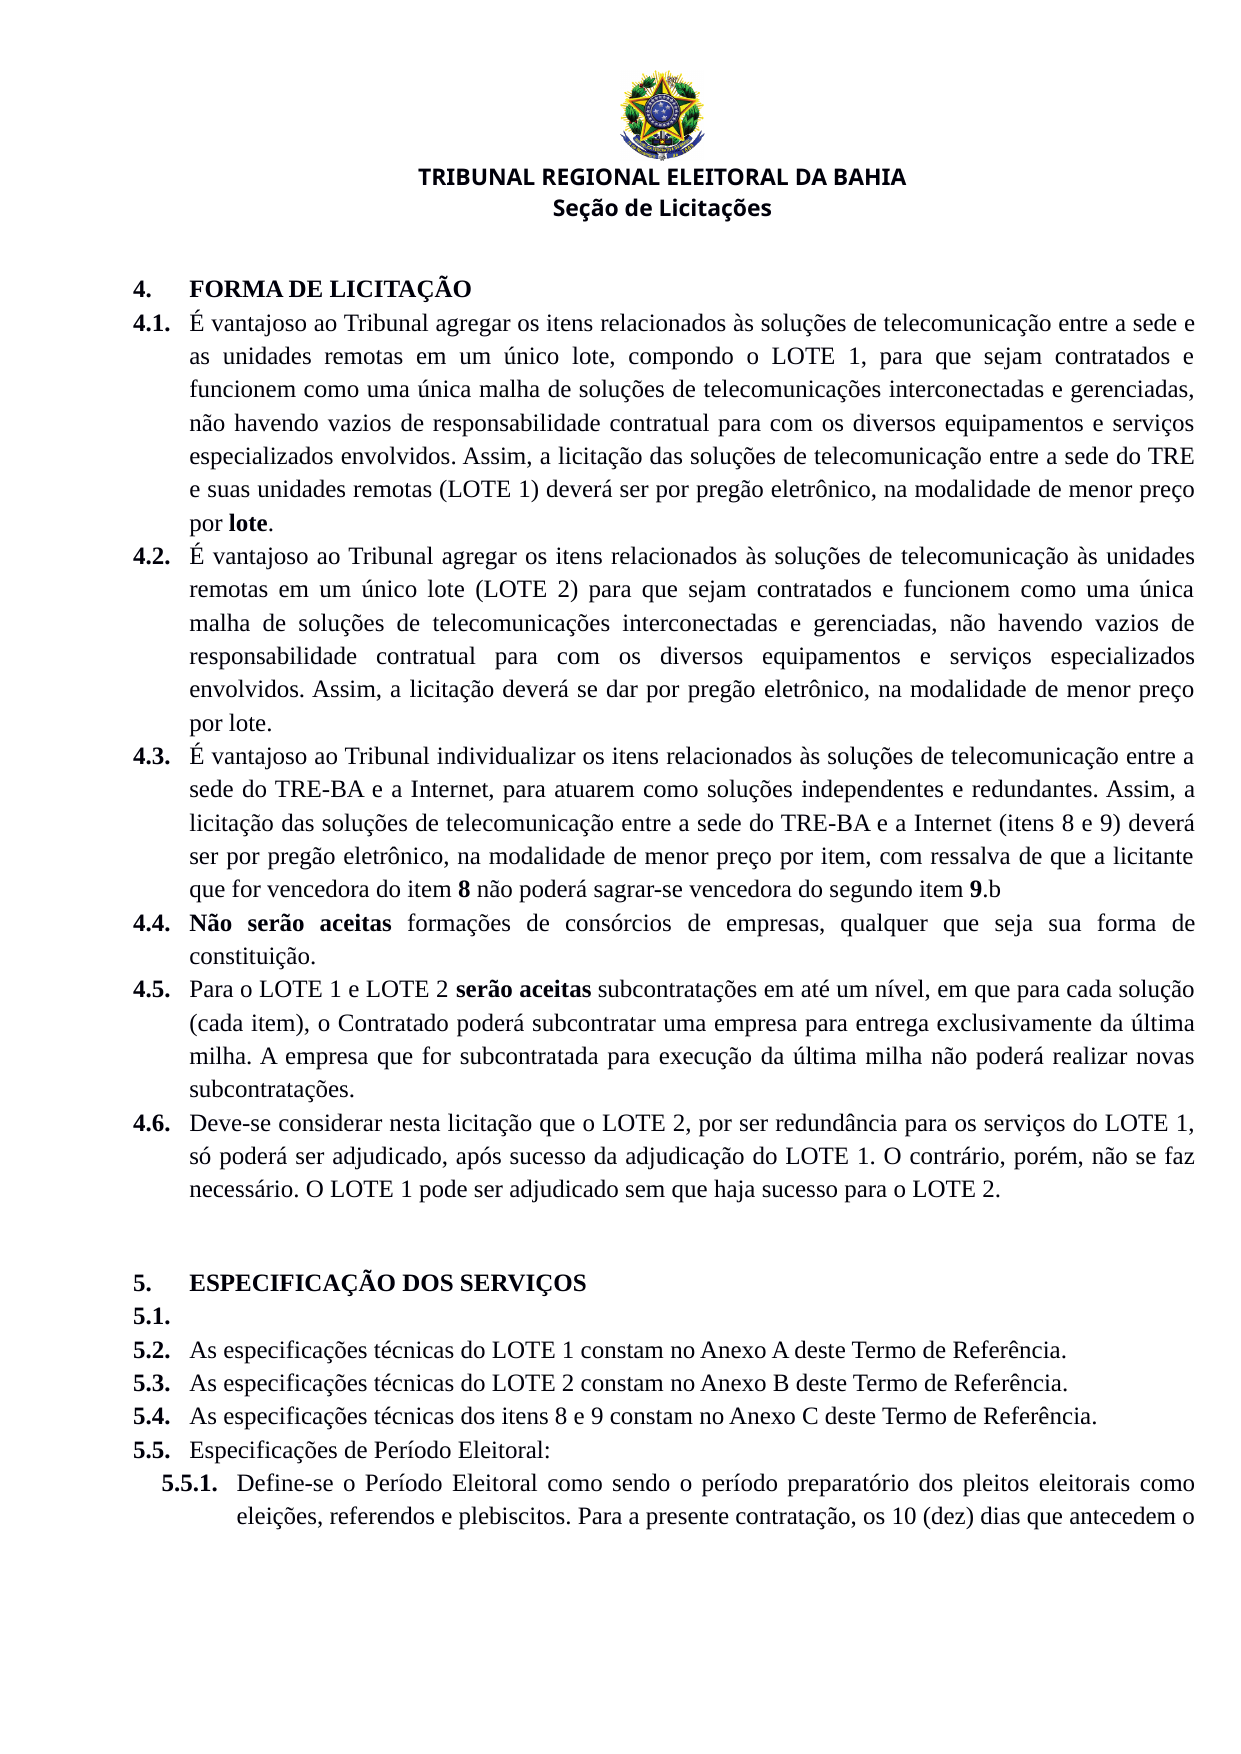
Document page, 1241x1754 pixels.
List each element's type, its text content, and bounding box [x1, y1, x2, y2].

list As especificações técnicas do LOTE 1 constam no Anexo A deste Termo de Referência. [133, 1331, 1196, 1365]
list Deve-se considerar nesta licitação que o LOTE 2, por ser redundância para os serviços do LOTE 1, só poderá ser adjudicado, após sucesso da adjudicação do LOTE 1. O contrário, porém, não se faz necessário. O LOTE 1 pode ser adjudicado sem que haja sucesso para o LOTE 2. [133, 1104, 1196, 1204]
list FORMA DE LICITAÇÃO [133, 271, 1196, 304]
list ESPECIFICAÇÃO DOS SERVIÇOS [133, 1265, 1196, 1298]
list É vantajoso ao Tribunal individualizar os itens relacionados às soluções de telecomunicação entre a sede do TRE-BA e a Internet, para atuarem como soluções independentes e redundantes. Assim, a licitação das soluções de telecomunicação entre a sede do TRE-BA e a Internet (itens 8 e 9) deverá ser por pregão eletrônico, na modalidade de menor preço por item, com ressalva de que a licitante que for vencedora do item 8 não poderá sagrar-se vencedora do segundo item 9.b [133, 738, 1196, 904]
list Para o LOTE 1 e LOTE 2 serão aceitas subcontratações em até um nível, em que para cada solução (cada item), o Contratado poderá subcontratar uma empresa para entrega exclusivamente da última milha. A empresa que for subcontratada para execução da última milha não poderá realizar novas subcontratações. [133, 971, 1196, 1104]
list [161, 1465, 1196, 1531]
list As especificações técnicas dos itens 8 e 9 constam no Anexo C deste Termo de Referência. [133, 1398, 1196, 1431]
list É vantajoso ao Tribunal agregar os itens relacionados às soluções de telecomunicação entre a sede e as unidades remotas em um único lote, compondo o LOTE 1, para que sejam contratados e funcionem como uma única malha de soluções de telecomunicações interconectadas e gerenciadas, não havendo vazios de responsabilidade contratual para com os diversos equipamentos e serviços especializados envolvidos. Assim, a licitação das soluções de telecomunicação entre a sede do TRE e suas unidades remotas (LOTE 1) deverá ser por pregão eletrônico, na modalidade de menor preço por lote. [133, 304, 1196, 538]
list As especificações técnicas do LOTE 2 constam no Anexo B deste Termo de Referência. [133, 1365, 1196, 1398]
list Especificações de Período Eleitoral: [133, 1431, 1196, 1465]
list Não serão aceitas formações de consórcios de empresas, qualquer que seja sua forma de constituição. [133, 904, 1196, 971]
list É vantajoso ao Tribunal agregar os itens relacionados às soluções de telecomunicação às unidades remotas em um único lote (LOTE 2) para que sejam contratados e funcionem como uma única malha de soluções de telecomunicações interconectadas e gerenciadas, não havendo vazios de responsabilidade contratual para com os diversos equipamentos e serviços especializados envolvidos. Assim, a licitação deverá se dar por pregão eletrônico, na modalidade de menor preço por lote. [133, 538, 1196, 738]
